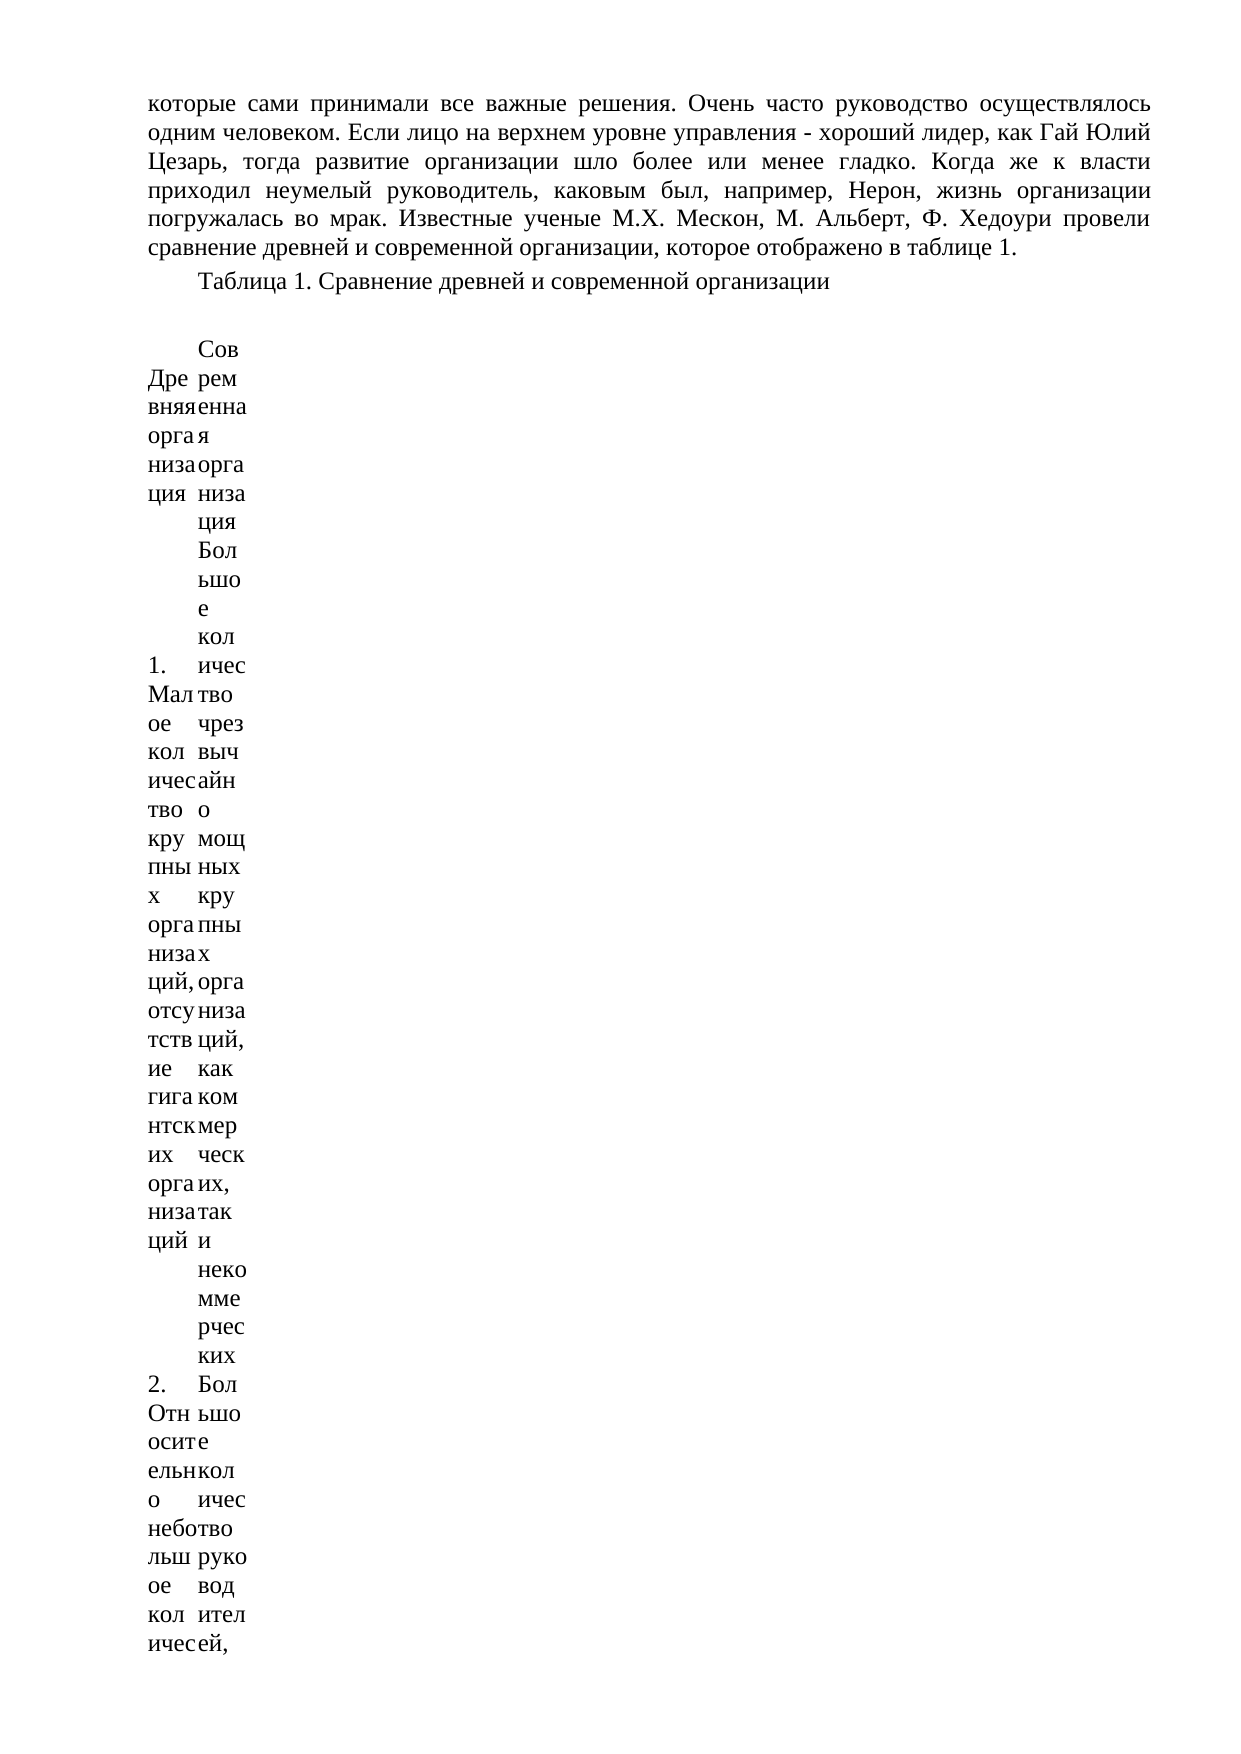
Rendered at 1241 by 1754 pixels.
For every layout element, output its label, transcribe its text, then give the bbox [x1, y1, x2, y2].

table_header Современная организация [198, 334, 248, 535]
table_cell 1. Малое количество крупных организаций, отсутствие гигантских организаций [148, 535, 198, 1369]
table_cell Большое количество чрезвычайно мощных крупных организаций, как коммерческих, так и некоммерческих [198, 535, 248, 1369]
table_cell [198, 1369, 248, 1656]
table_header Древняя организация [148, 334, 198, 535]
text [148, 88, 1152, 261]
text Таблица 1. Сравнение древней и современной организации [148, 266, 1152, 295]
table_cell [148, 1369, 198, 1656]
